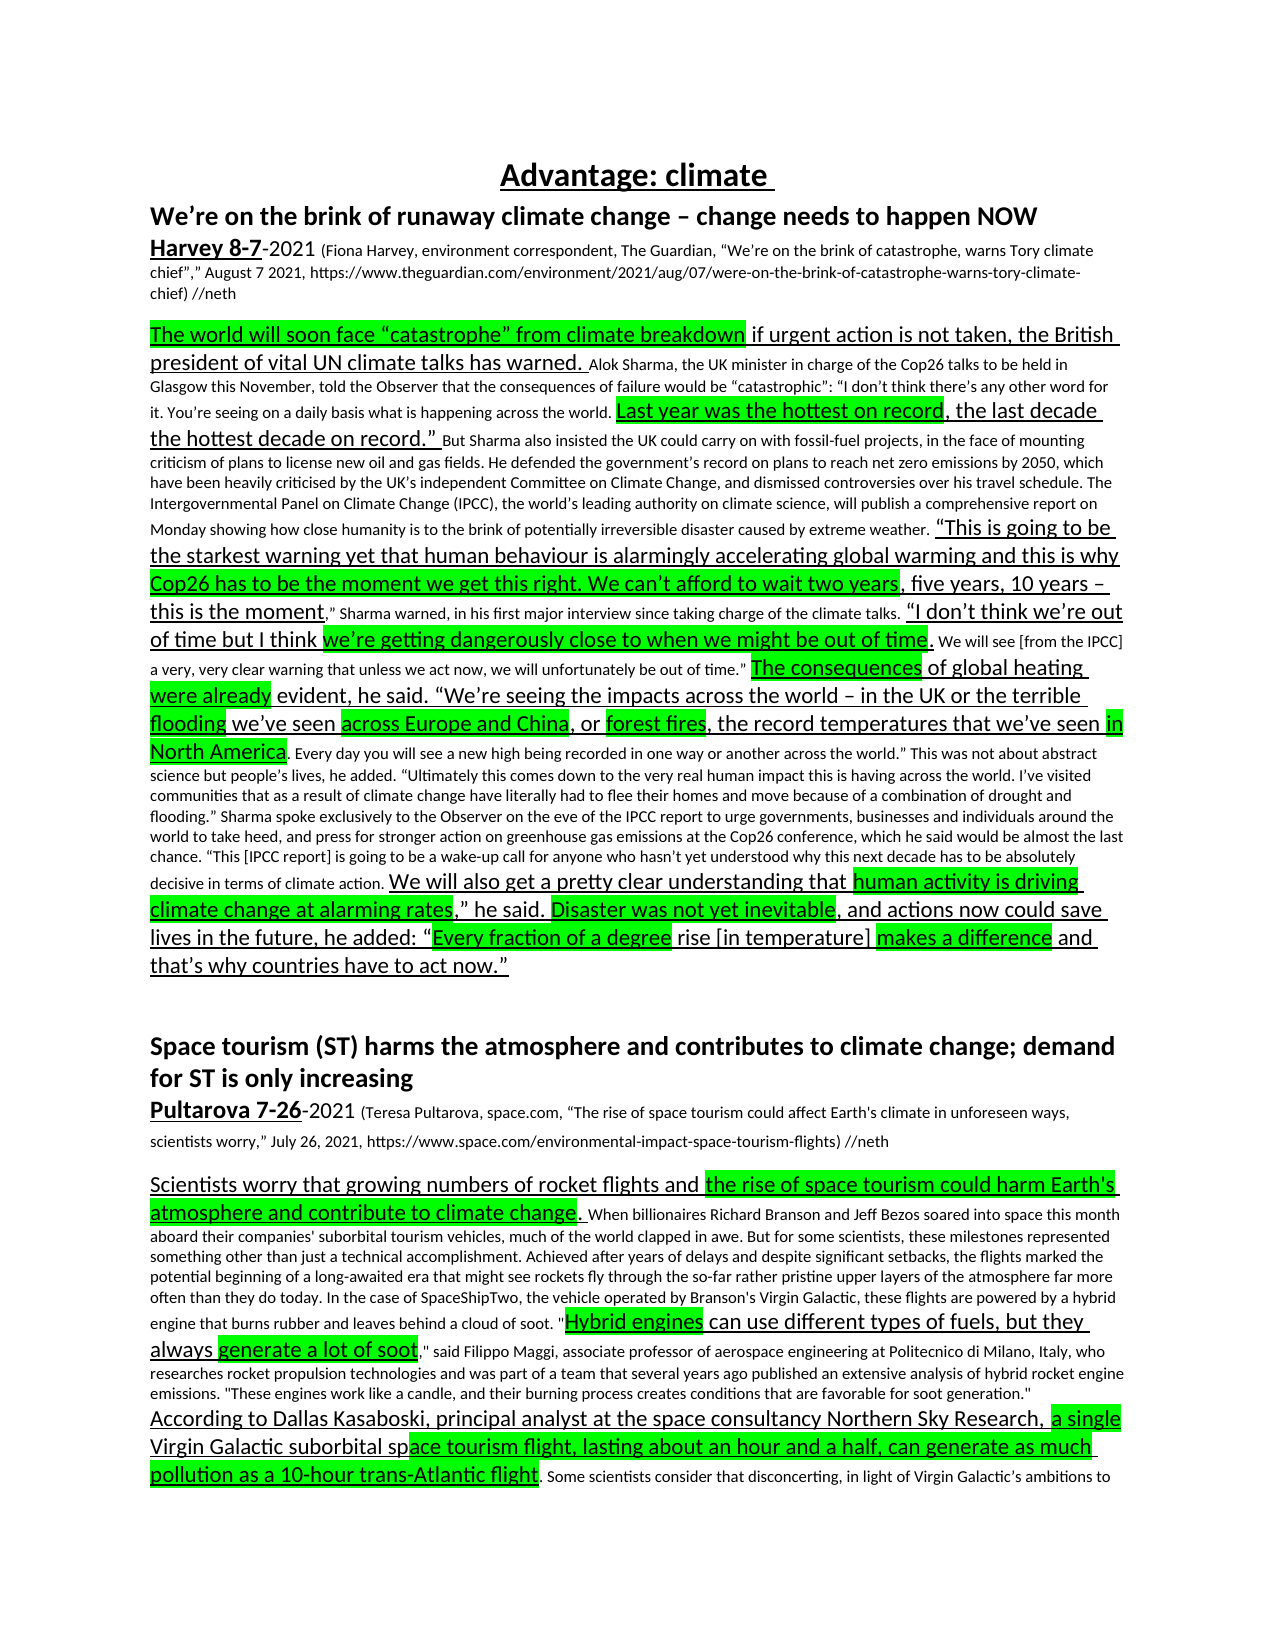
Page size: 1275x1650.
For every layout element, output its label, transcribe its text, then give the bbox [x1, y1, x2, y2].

text Space tourism (ST) harms the atmosphere and contributes to climate change; demand for ST is only increasing [150, 1029, 1125, 1095]
text We’re on the brink of runaway climate change – change needs to happen NOW [150, 199, 1125, 232]
text Advantage: climate [150, 154, 1125, 195]
text The world will soon face “catastrophe” from climate breakdown if urgent action is not taken, the British president of vital UN climate talks has warned. Alok Sharma, the UK minister in charge of the Cop26 talks to be held in Glasgow this November, told the Observer that the consequences of failure would be “catastrophic”: “I don’t think there’s any other word for it. You’re seeing on a daily basis what is happening across the world. Last year was the hottest on record, the last decade the hottest decade on record.” But Sharma also insisted the UK could carry on with fossil-fuel projects, in the face of mounting criticism of plans to license new oil and gas fields. He defended the government’s record on plans to reach net zero emissions by 2050, which have been heavily criticised by the UK’s independent Committee on Climate Change, and dismissed controversies over his travel schedule. The Intergovernmental Panel on Climate Change (IPCC), the world’s leading authority on climate science, will publish a comprehensive report on Monday showing how close humanity is to the brink of potentially irreversible disaster caused by extreme weather. “This is going to be the starkest warning yet that human behaviour is alarmingly accelerating global warming and this is why Cop26 has to be the moment we get this right. We can’t afford to wait two years, five years, 10 years – this is the moment,” Sharma warned, in his first major interview since taking charge of the climate talks. “I don’t think we’re out of time but I think we’re getting dangerously close to when we might be out of time. We will see [from the IPCC] a very, very clear warning that unless we act now, we will unfortunately be out of time.” The consequences of global heating were already evident, he said. “We’re seeing the impacts across the world – in the UK or the terrible flooding we’ve seen across Europe and China, or forest fires, the record temperatures that we’ve seen in North America. Every day you will see a new high being recorded in one way or another across the world.” This was not about abstract science but people’s lives, he added. “Ultimately this comes down to the very real human impact this is having across the world. I’ve visited communities that as a result of climate change have literally had to flee their homes and move because of a combination of drought and flooding.” Sharma spoke exclusively to the Observer on the eve of the IPCC report to urge governments, businesses and individuals around the world to take heed, and press for stronger action on greenhouse gas emissions at the Cop26 conference, which he said would be almost the last chance. “This [IPCC report] is going to be a wake-up call for anyone who hasn’t yet understood why this next decade has to be absolutely decisive in terms of climate action. We will also get a pretty clear understanding that human activity is driving climate change at alarming rates,” he said. Disaster was not yet inevitable, and actions now could save lives in the future, he added: “Every fraction of a degree rise [in temperature] makes a difference and that’s why countries have to act now.” [150, 320, 1125, 979]
text Pultarova 7-26-2021 (Teresa Pultarova, space.com, “The rise of space tourism could affect Earth's climate in unforeseen ways, scientists worry,” July 26, 2021, https://www.space.com/environmental-impact-space-tourism-flights) //neth [150, 1095, 1125, 1153]
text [150, 1170, 1125, 1488]
text Harvey 8-7-2021 (Fiona Harvey, environment correspondent, The Guardian, “We’re on the brink of catastrophe, warns Tory climate chief”,” August 7 2021, https://www.theguardian.com/environment/2021/aug/07/were-on-the-brink-of-catastrophe-warns-tory-climate-chief) //neth [150, 232, 1125, 303]
